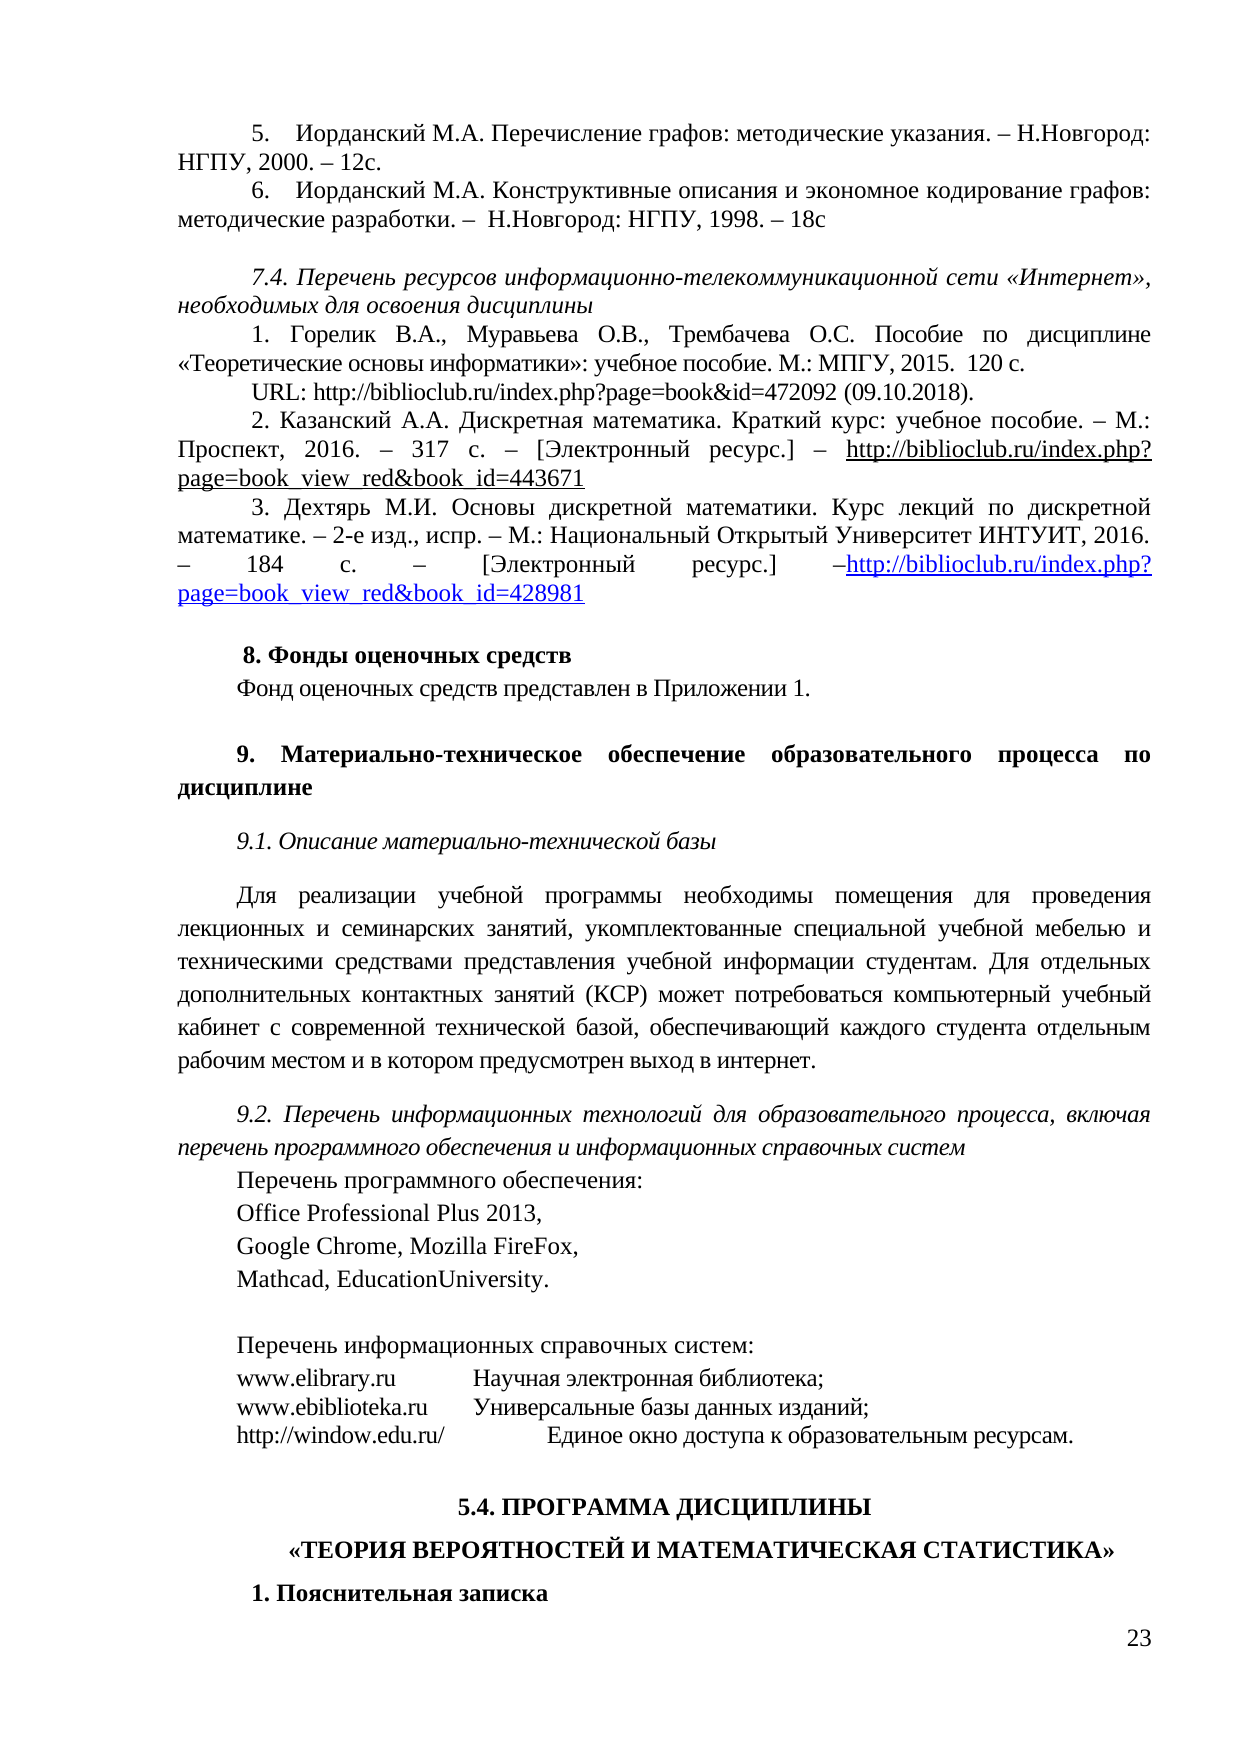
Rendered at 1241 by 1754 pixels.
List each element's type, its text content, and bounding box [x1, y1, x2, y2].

text Фонд оценочных средств представлен в Приложении 1. [177, 673, 1152, 702]
text Office Professional Plus 2013, [177, 1198, 1152, 1226]
text URL: http://biblioclub.ru/index.php?page=book&id=472092 (09.10.2018). [177, 377, 1152, 406]
text 8. Фонды оценочных средств [177, 640, 1152, 669]
text 2. Казанский А.А. Дискретная математика. Краткий курс: учебное пособие. – М.: Проспект, 2016. – 317 с. – [Электронный ресурс.] – http://biblioclub.ru/index.php?page=book_view_red&book_id=443671 [177, 406, 1152, 492]
text 1. Горелик В.А., Муравьева О.В., Трембачева О.С. Пособие по дисциплине «Теоретические основы информатики»: учебное пособие. М.: МПГУ, 2015. 120 с. [177, 319, 1152, 377]
text Mathcad, EducationUniversity. [177, 1264, 1152, 1292]
text «ТЕОРИЯ ВЕРОЯТНОСТЕЙ И МАТЕМАТИЧЕСКАЯ СТАТИСТИКА» [177, 1535, 1152, 1564]
text 9. Материально-техническое обеспечение образовательного процесса по дисциплине [177, 739, 1152, 801]
list Иорданский М.А. Перечисление графов: методические указания. – Н.Новгород: НГПУ, 2000. – 12с. [177, 118, 1152, 176]
text 3. Дехтярь М.И. Основы дискретной математики. Курс лекций по дискретной математике. – 2-е изд., испр. – М.: Национальный Открытый Университет ИНТУИТ, 2016. – 184 с. – [Электронный ресурс.] –http://biblioclub.ru/index.php?page=book_view_red&book_id=428981 [177, 492, 1152, 607]
text 9.1. Описание материально-технической базы [177, 826, 1152, 854]
text Google Chrome, Mozilla FireFox, [177, 1231, 1152, 1259]
text 1. Пояснительная записка [177, 1578, 1152, 1607]
text Перечень программного обеспечения: [177, 1165, 1152, 1193]
list Иорданский М.А. Конструктивные описания и экономное кодирование графов: методические разработки. – Н.Новгород: НГПУ, 1998. – 18с [177, 176, 1152, 233]
text Перечень информационных справочных систем: [177, 1330, 1152, 1358]
text http://window.edu.ru/ Единое окно доступа к образовательным ресурсам. [177, 1420, 1152, 1449]
text www.ebiblioteka.ru Универсальные базы данных изданий; [177, 1392, 1152, 1420]
text 7.4. Перечень ресурсов информационно-телекоммуникационной сети «Интернет», необходимых для освоения дисциплины [177, 262, 1152, 319]
text 5.4. ПРОГРАММА ДИСЦИПЛИНЫ [177, 1492, 1152, 1521]
text 9.2. Перечень информационных технологий для образовательного процесса, включая перечень программного обеспечения и информационных справочных систем [177, 1099, 1152, 1160]
text www.elibrary.ru Научная электронная библиотека; [177, 1363, 1152, 1392]
text Для реализации учебной программы необходимы помещения для проведения лекционных и семинарских занятий, укомплектованные специальной учебной мебелью и техническими средствами представления учебной информации студентам. Для отдельных дополнительных контактных занятий (КСР) может потребоваться компьютерный учебный кабинет с современной технической базой, обеспечивающий каждого студента отдельным рабочим местом и в котором предусмотрен выход в интернет. [177, 880, 1152, 1073]
